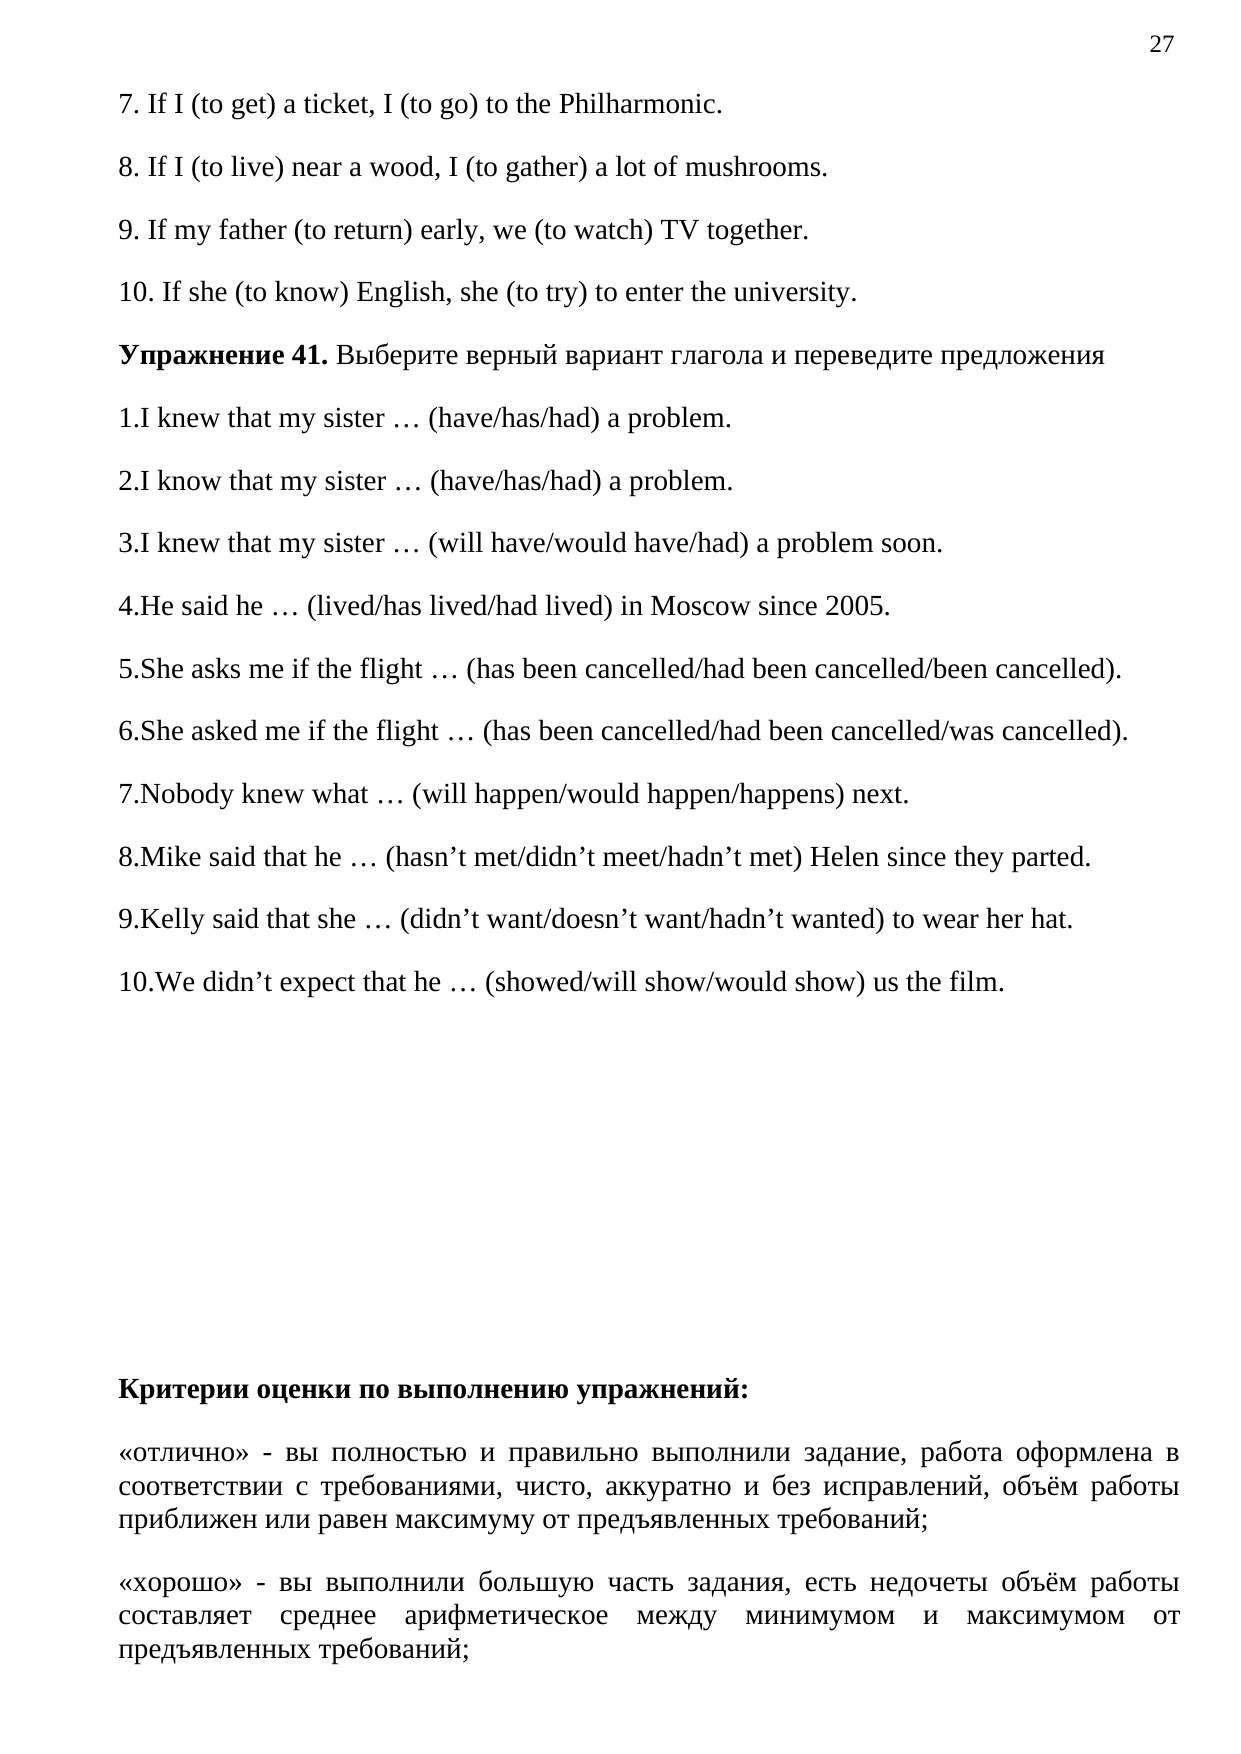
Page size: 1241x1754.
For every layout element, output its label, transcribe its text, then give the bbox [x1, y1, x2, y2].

text «отлично» - вы полностью и правильно выполнили задание, работа оформлена в соответствии с требованиями, чисто, аккуратно и без исправлений, объём работы приближен или равен максимуму от предъявленных требований; [118, 1434, 1181, 1535]
text 7.Nobody knew what … (will happen/would happen/happens) next. [118, 776, 1181, 810]
text 2.I know that my sister … (have/has/had) a problem. [118, 463, 1181, 496]
text 4.He said he … (lived/has lived/had lived) in Moscow since 2005. [118, 588, 1181, 622]
text 3.I knew that my sister … (will have/would have/had) a problem soon. [118, 525, 1181, 559]
text «хорошо» - вы выполнили большую часть задания, есть недочеты объём работы составляет среднее арифметическое между минимумом и максимумом от предъявленных требований; [118, 1564, 1181, 1664]
text 8.Mike said that he … (hasn’t met/didn’t meet/hadn’t met) Helen since they parted. [118, 839, 1181, 872]
text 8. If I (to live) near a wood, I (to gather) a lot of mushrooms. [118, 149, 1181, 183]
text Критерии оценки по выполнению упражнений: [118, 1371, 1181, 1405]
text Упражнение 41. Выберите верный вариант глагола и переведите предложения [118, 337, 1181, 371]
text 6.She asked me if the flight … (has been cancelled/had been cancelled/was cancelled). [118, 713, 1181, 747]
text 10. If she (to know) English, she (to try) to enter the university. [118, 274, 1181, 308]
text 9. If my father (to return) early, we (to watch) TV together. [118, 212, 1181, 245]
text 1.I knew that my sister … (have/has/had) a problem. [118, 400, 1181, 433]
text 9.Kelly said that she … (didn’t want/doesn’t want/hadn’t wanted) to wear her hat. [118, 902, 1181, 935]
text 10.We didn’t expect that he … (showed/will show/would show) us the film. [118, 964, 1181, 998]
text 5.She asks me if the flight … (has been cancelled/had been cancelled/been cancelled). [118, 651, 1181, 684]
text 7. If I (to get) a ticket, I (to go) to the Philharmonic. [118, 86, 1181, 120]
